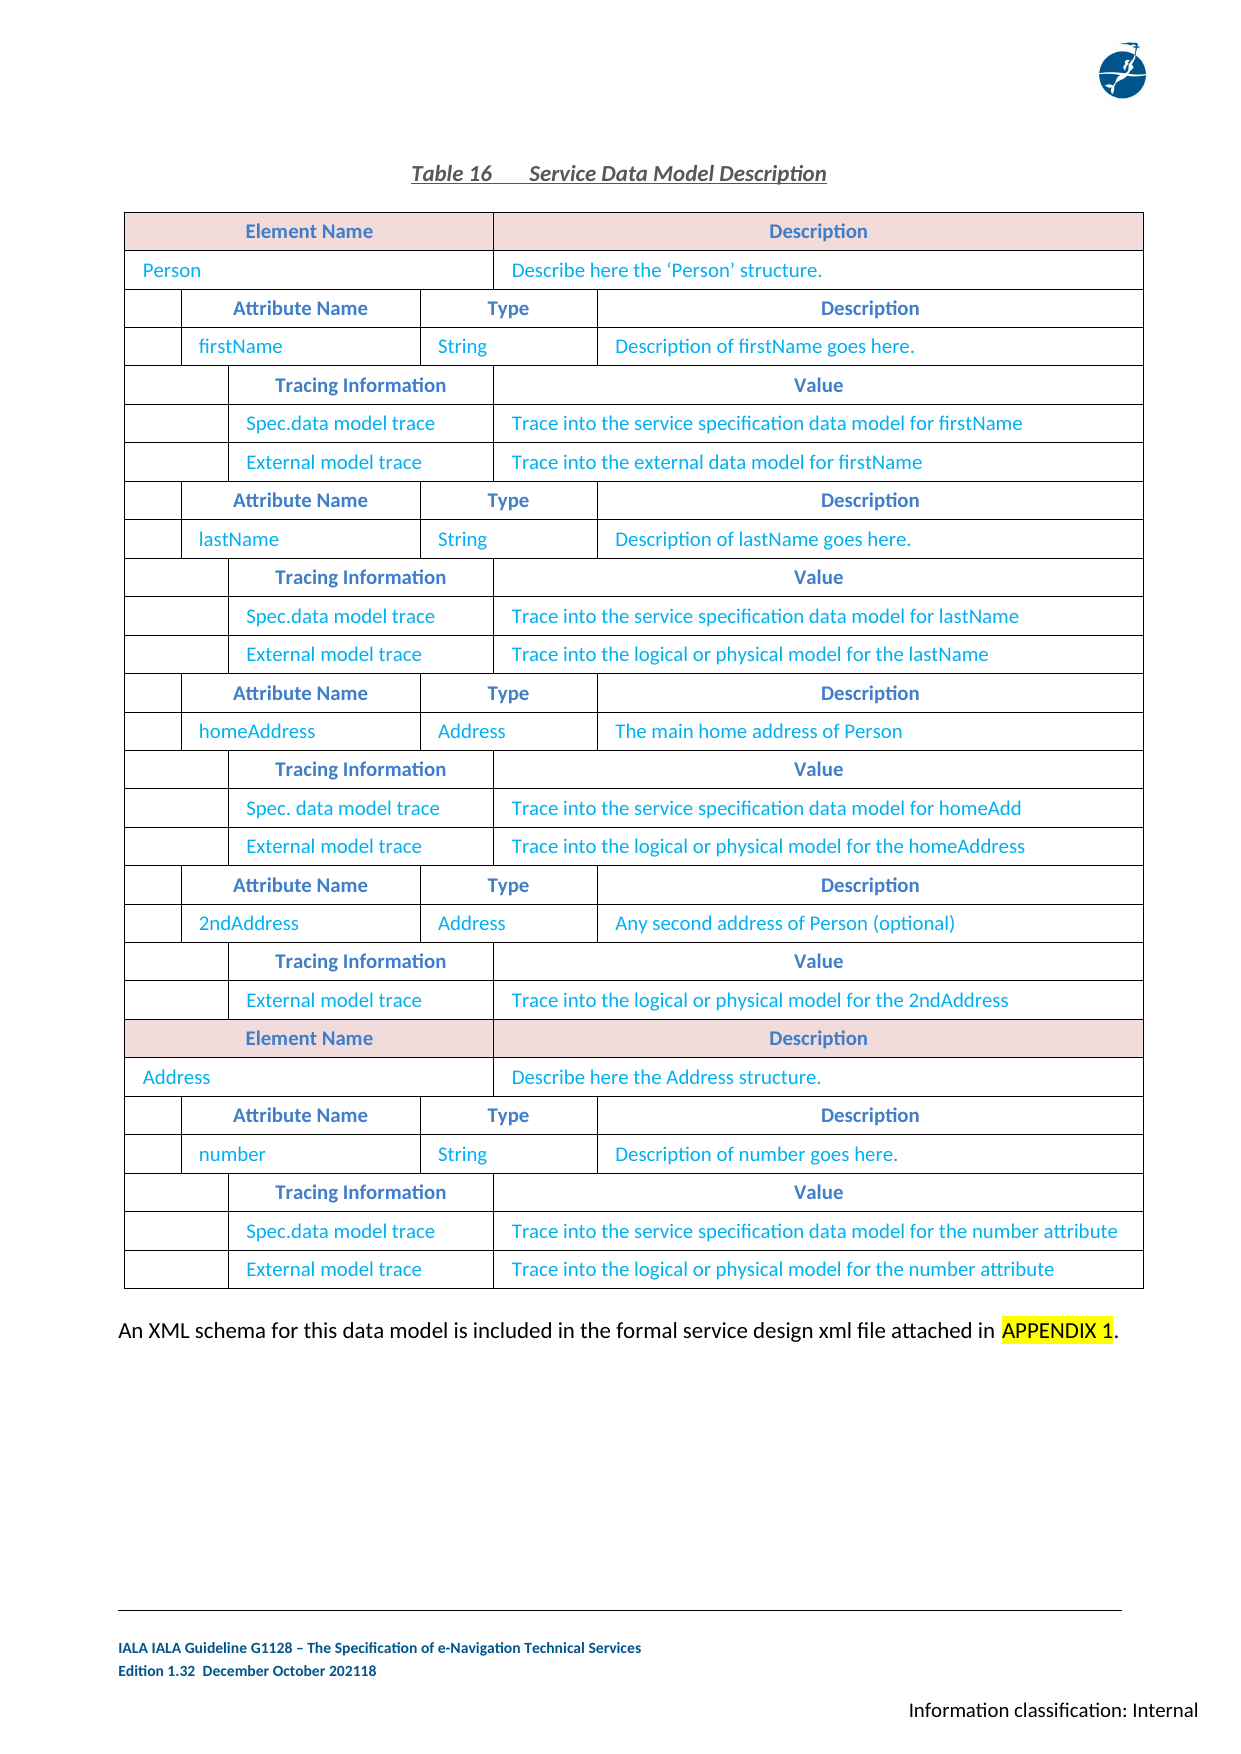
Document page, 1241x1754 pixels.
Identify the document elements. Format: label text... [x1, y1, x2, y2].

table_cell [125, 520, 181, 558]
table_cell Value [494, 1174, 1143, 1211]
table_cell Trace into the logical or physical model for the lastName [494, 636, 1143, 673]
table_cell Type [421, 1097, 597, 1134]
table_cell Trace into the service specification data model for firstName [494, 405, 1143, 442]
table_cell firstName [182, 328, 420, 365]
table_cell Trace into the logical or physical model for the homeAddress [494, 828, 1143, 865]
table_cell The main home address of Person [598, 713, 1143, 750]
table_cell Trace into the logical or physical model for the number attribute [494, 1251, 1143, 1288]
table_cell Describe here the ‘Person’ structure. [494, 251, 1143, 288]
table_cell Address [125, 1058, 493, 1096]
table_cell Attribute Name [182, 290, 420, 327]
table_cell External model trace [229, 443, 493, 481]
table_header Description [494, 213, 1143, 250]
table_cell [125, 559, 228, 596]
table_cell Description [598, 1097, 1143, 1134]
table_cell [125, 328, 181, 365]
table_cell [125, 1251, 228, 1288]
table_cell Value [494, 943, 1143, 980]
table_cell Description [598, 866, 1143, 903]
table_cell [125, 866, 181, 903]
table_cell Type [421, 482, 597, 519]
table_cell Value [494, 559, 1143, 596]
table_cell [125, 713, 181, 750]
table_cell Tracing Information [229, 559, 493, 596]
table_cell number [182, 1135, 420, 1173]
table_cell Address [421, 713, 597, 750]
table_cell 2ndAddress [182, 905, 420, 942]
table_cell [125, 905, 181, 942]
table_cell String [421, 520, 597, 558]
table_cell homeAddress [182, 713, 420, 750]
table_cell Spec.data model trace [229, 597, 493, 634]
table_cell External model trace [229, 828, 493, 865]
table_cell Tracing Information [229, 366, 493, 404]
table_cell Description [598, 482, 1143, 519]
table_cell Trace into the service specification data model for lastName [494, 597, 1143, 634]
table_cell lastName [182, 520, 420, 558]
table_cell Spec.data model trace [229, 1212, 493, 1249]
table_cell Address [421, 905, 597, 942]
table_cell Trace into the logical or physical model for the 2ndAddress [494, 981, 1143, 1019]
table_cell Type [421, 866, 597, 903]
table_cell [125, 674, 181, 711]
table_cell String [421, 1135, 597, 1173]
table_cell String [421, 328, 597, 365]
table_cell [125, 482, 181, 519]
table_cell [125, 636, 228, 673]
table_cell [125, 290, 181, 327]
table_cell Tracing Information [229, 1174, 493, 1211]
table_header Element Name [125, 213, 493, 250]
table_cell [125, 1135, 181, 1173]
table_cell Attribute Name [182, 866, 420, 903]
table_cell Description of firstName goes here. [598, 328, 1143, 365]
picture [1076, 34, 1169, 126]
table_cell Spec. data model trace [229, 789, 493, 827]
table_cell Attribute Name [182, 482, 420, 519]
table_cell Description [598, 674, 1143, 711]
table_cell Type [421, 290, 597, 327]
table_cell Description [598, 290, 1143, 327]
table_cell [125, 1212, 228, 1249]
table_cell Attribute Name [182, 1097, 420, 1134]
table_cell [125, 789, 228, 827]
table_cell Value [494, 751, 1143, 788]
table_cell Description of lastName goes here. [598, 520, 1143, 558]
table_cell [125, 1097, 181, 1134]
table_cell Person [125, 251, 493, 288]
table_cell Element Name [125, 1020, 493, 1057]
table_cell Value [494, 366, 1143, 404]
table_cell Trace into the external data model for firstName [494, 443, 1143, 481]
table_cell Attribute Name [182, 674, 420, 711]
table_cell Description [494, 1020, 1143, 1057]
table_cell Any second address of Person (optional) [598, 905, 1143, 942]
text Service Data Model Description [118, 159, 1122, 187]
table_cell Trace into the service specification data model for homeAdd [494, 789, 1143, 827]
table_cell [125, 828, 228, 865]
table_cell Trace into the service specification data model for the number attribute [494, 1212, 1143, 1249]
table_cell Tracing Information [229, 943, 493, 980]
table_cell Type [421, 674, 597, 711]
table_cell External model trace [229, 636, 493, 673]
table_cell [125, 443, 228, 481]
table_cell [125, 981, 228, 1019]
table_cell Description of number goes here. [598, 1135, 1143, 1173]
table_cell Describe here the Address structure. [494, 1058, 1143, 1096]
table_cell [125, 751, 228, 788]
table_cell [125, 597, 228, 634]
table_cell External model trace [229, 1251, 493, 1288]
text An XML schema for this data model is included in the formal service design xml file attached in APPENDIX 1. [118, 1316, 1002, 1344]
table_cell Tracing Information [229, 751, 493, 788]
table_cell [125, 1174, 228, 1211]
table_cell Spec.data model trace [229, 405, 493, 442]
table_cell [125, 943, 228, 980]
table_cell [125, 366, 228, 404]
table_cell External model trace [229, 981, 493, 1019]
table_cell [125, 405, 228, 442]
